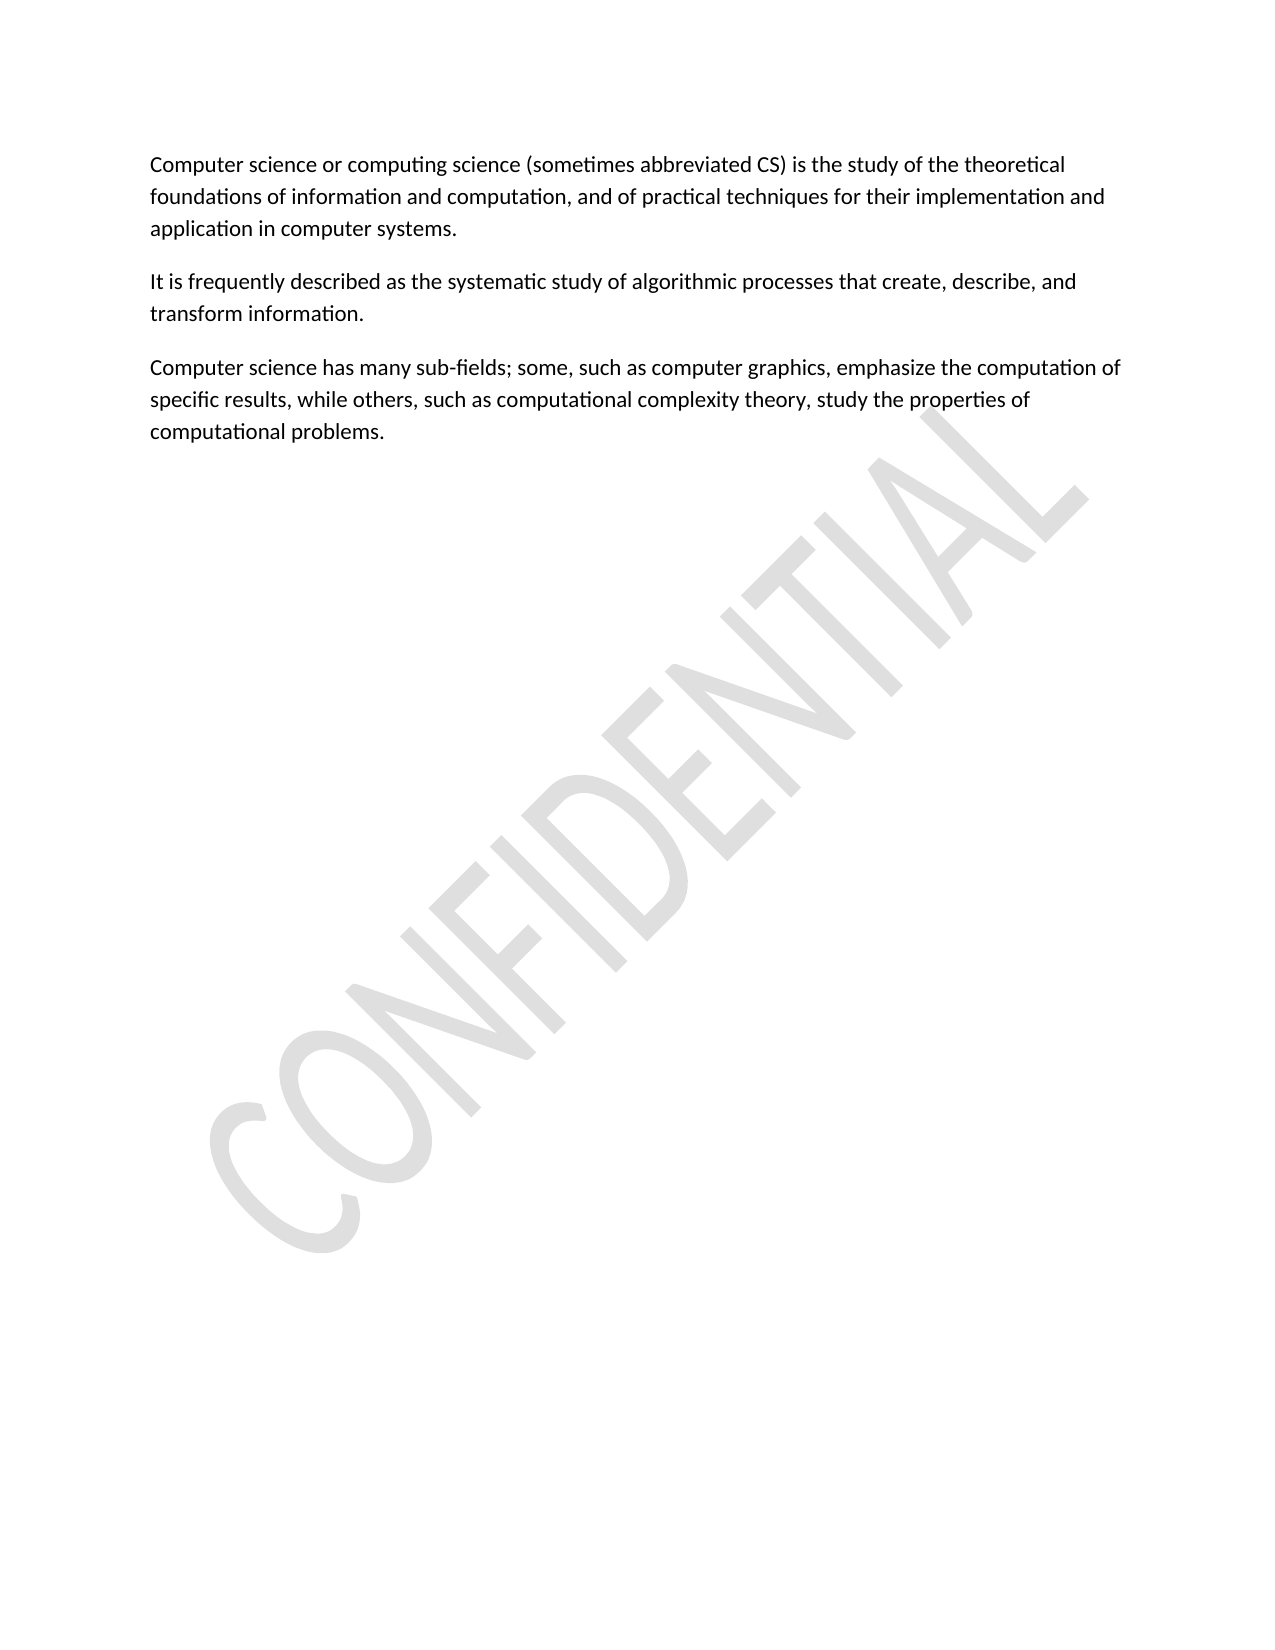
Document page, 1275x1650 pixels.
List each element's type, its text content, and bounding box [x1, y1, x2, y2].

text Computer science or computing science (sometimes abbreviated CS) is the study of the theoretical foundations of information and computation, and of practical techniques for their implementation and application in computer systems. [150, 150, 1125, 242]
text Computer science has many sub-fields; some, such as computer graphics, emphasize the computation of specific results, while others, such as computational complexity theory, study the properties of computational problems. [150, 353, 1125, 445]
text It is frequently described as the systematic study of algorithmic processes that create, describe, and transform information. [150, 267, 1125, 328]
